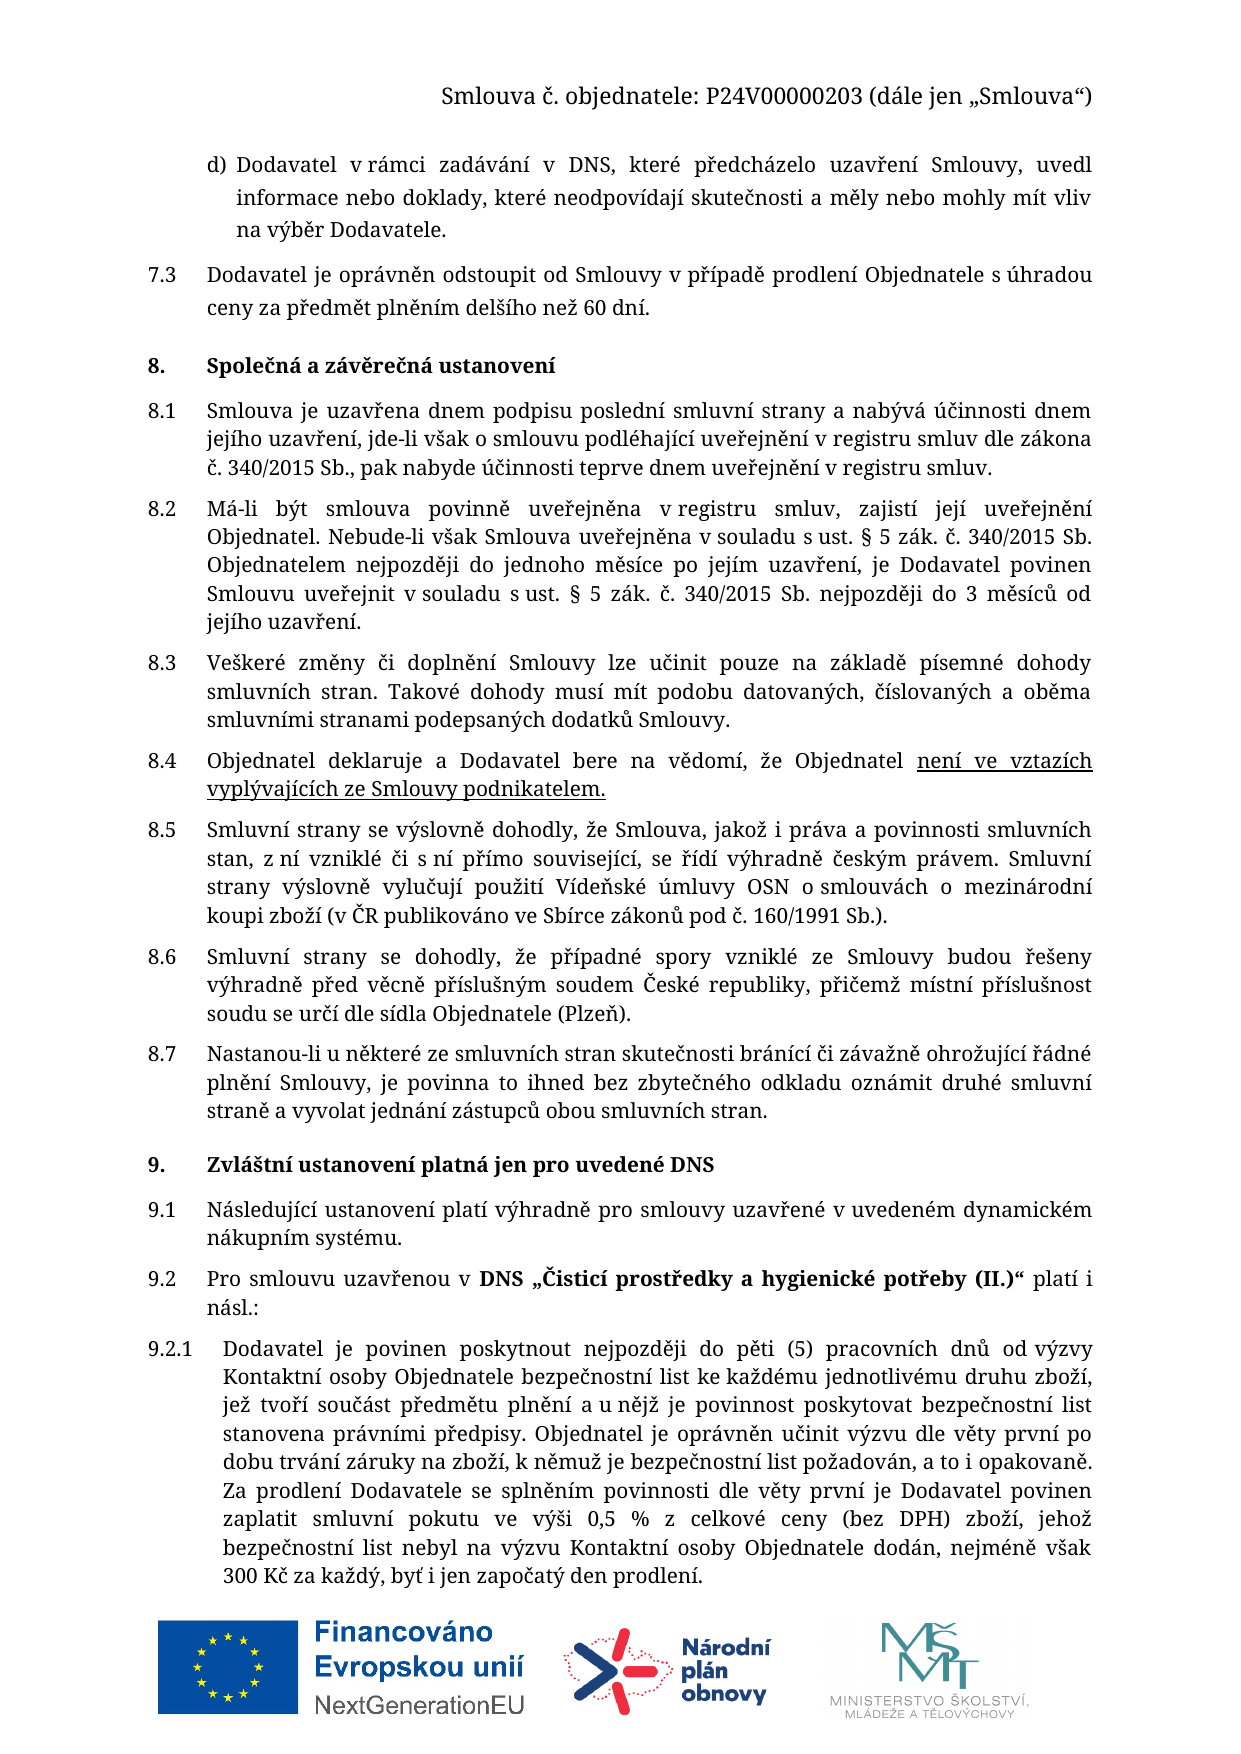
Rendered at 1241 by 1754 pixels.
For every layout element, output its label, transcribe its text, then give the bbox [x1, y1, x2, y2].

list Smlouva je uzavřena dnem podpisu poslední smluvní strany a nabývá účinnosti dnem jejího uzavření, jde-li však o smlouvu podléhající uveřejnění v registru smluv dle zákona č. 340/2015 Sb., pak nabyde účinnosti teprve dnem uveřejnění v registru smluv. [148, 396, 1093, 481]
list Dodavatel je oprávněn odstoupit od Smlouvy v případě prodlení Objednatele s úhradou ceny za předmět plněním delšího než 60 dní. [148, 261, 1093, 322]
list Společná a závěrečná ustanovení [148, 351, 1093, 379]
list Smluvní strany se výslovně dohodly, že Smlouva, jakož i práva a povinnosti smluvních stan, z ní vzniklé či s ní přímo související, se řídí výhradně českým právem. Smluvní strany výslovně vylučují použití Vídeňské úmluvy OSN o smlouvách o mezinárodní koupi zboží (v ČR publikováno ve Sbírce zákonů pod č. 160/1991 Sb.). [148, 816, 1093, 929]
list Veškeré změny či doplnění Smlouvy lze učinit pouze na základě písemné dohody smluvních stran. Takové dohody musí mít podobu datovaných, číslovaných a oběma smluvními stranami podepsaných dodatků Smlouvy. [148, 648, 1093, 734]
list Objednatel deklaruje a Dodavatel bere na vědomí, že Objednatel není ve vztazích vyplývajících ze Smlouvy podnikatelem. [148, 746, 1093, 803]
list Dodavatel v rámci zadávání v DNS, které předcházelo uzavření Smlouvy, uvedl informace nebo doklady, které neodpovídají skutečnosti a měly nebo mohly mít vliv na výběr Dodavatele. [207, 150, 1093, 244]
list Pro smlouvu uzavřenou v DNS „Čisticí prostředky a hygienické potřeby (II.)“ platí i násl.: [148, 1264, 1093, 1321]
list Smluvní strany se dohodly, že případné spory vzniklé ze Smlouvy budou řešeny výhradně před věcně příslušným soudem České republiky, přičemž místní příslušnost soudu se určí dle sídla Objednatele (Plzeň). [148, 942, 1093, 1027]
list Dodavatel je povinen poskytnout nejpozději do pěti (5) pracovních dnů od výzvy Kontaktní osoby Objednatele bezpečnostní list ke každému jednotlivému druhu zboží, jež tvoří součást předmětu plnění a u nějž je povinnost poskytovat bezpečnostní list stanovena právními předpisy. Objednatel je oprávněn učinit výzvu dle věty první po dobu trvání záruky na zboží, k němuž je bezpečnostní list požadován, a to i opakovaně. Za prodlení Dodavatele se splněním povinnosti dle věty první je Dodavatel povinen zaplatit smluvní pokutu ve výši 0,5 % z celkové ceny (bez DPH) zboží, jehož bezpečnostní list nebyl na výzvu Kontaktní osoby Objednatele dodán, nejméně však 300 Kč za každý, byť i jen započatý den prodlení. [148, 1334, 1093, 1590]
list Nastanou-li u některé ze smluvních stran skutečnosti bránící či závažně ohrožující řádné plnění Smlouvy, je povinna to ihned bez zbytečného odkladu oznámit druhé smluvní straně a vyvolat jednání zástupců obou smluvních stran. [148, 1039, 1093, 1125]
picture [820, 1616, 1039, 1726]
list Má-li být smlouva povinně uveřejněna v registru smluv, zajistí její uveřejnění Objednatel. Nebude-li však Smlouva uveřejněna v souladu s ust. § 5 zák. č. 340/2015 Sb. Objednatelem nejpozději do jednoho měsíce po jejím uzavření, je Dodavatel povinen Smlouvu uveřejnit v souladu s ust. § 5 zák. č. 340/2015 Sb. nejpozději do 3 měsíců od jejího uzavření. [148, 494, 1093, 636]
picture [147, 1605, 789, 1726]
list Následující ustanovení platí výhradně pro smlouvy uzavřené v uvedeném dynamickém nákupním systému. [148, 1195, 1093, 1252]
list Zvláštní ustanovení platná jen pro uvedené DNS [148, 1150, 1093, 1178]
